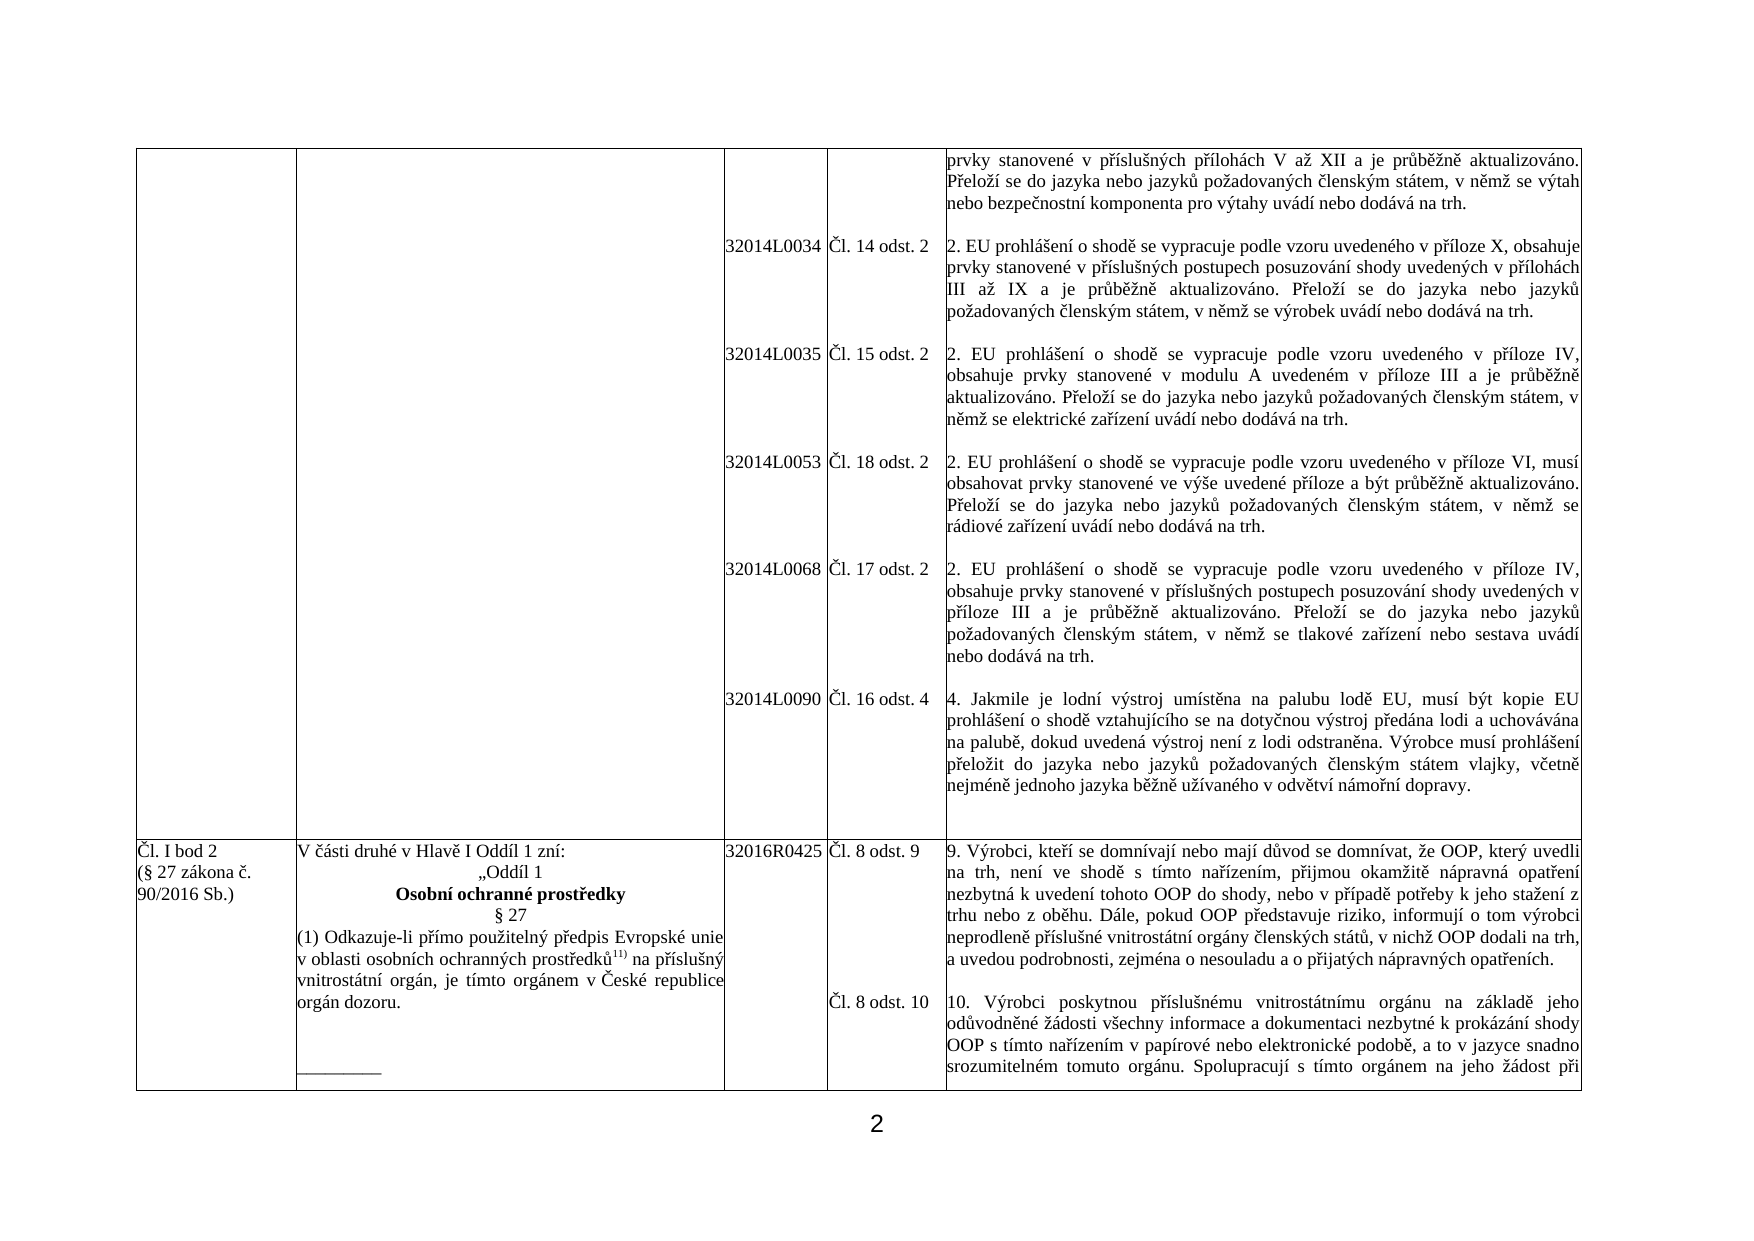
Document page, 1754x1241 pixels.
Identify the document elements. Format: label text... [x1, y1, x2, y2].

table_cell 32016R0425 [725, 840, 827, 1090]
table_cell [725, 149, 827, 839]
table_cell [137, 840, 296, 1090]
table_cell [137, 149, 296, 839]
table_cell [947, 149, 1581, 839]
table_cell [297, 840, 724, 1090]
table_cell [828, 149, 946, 839]
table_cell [947, 840, 1581, 1090]
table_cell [297, 149, 724, 839]
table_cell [828, 840, 946, 1090]
